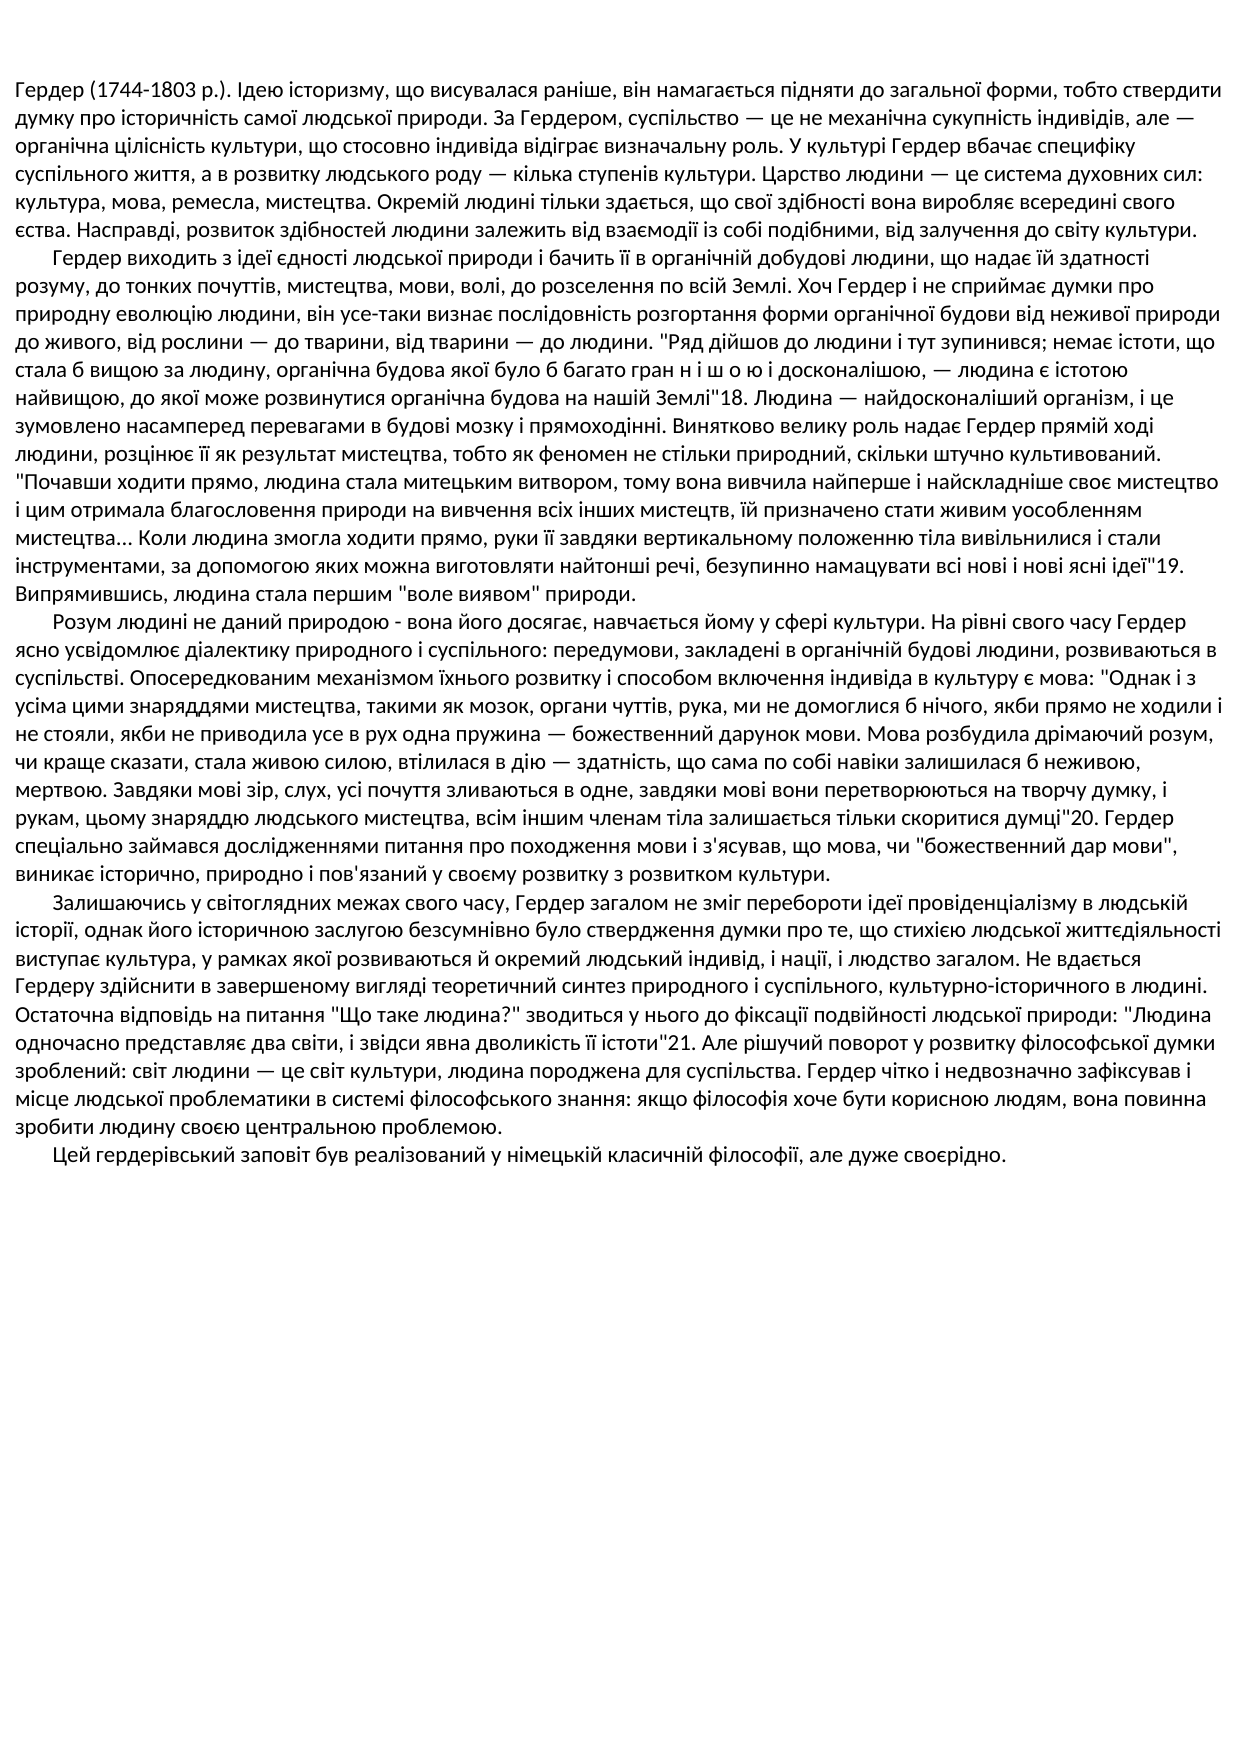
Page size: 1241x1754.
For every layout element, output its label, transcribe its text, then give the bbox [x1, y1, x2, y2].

text Гердер виходить з ідеї єдності людської природи і бачить її в органічній добудові людини, що надає їй здатності розуму, до тонких почуттів, мистецтва, мови, волі, до розселення по всій Землі. Хоч Гердер і не сприймає думки про природну еволюцію людини, він усе-таки визнає послідовність розгортання форми органічної будови від неживої природи до живого, від рослини — до тварини, від тварини — до людини. "Ряд дійшов до людини і тут зупинився; немає істоти, що стала б вищою за людину, органічна будова якої було б багато гран н і ш о ю і досконалішою, — людина є істотою найвищою, до якої може розвинутися органічна будова на нашій Землі"18. Людина — найдосконаліший організм, і це зумовлено насамперед перевагами в будові мозку і прямоходінні. Винятково велику роль надає Гердер прямій ході людини, розцінює її як результат мистецтва, тобто як феномен не стільки природний, скільки штучно культивований. "Почавши ходити прямо, людина стала митецьким витвором, тому вона вивчила найперше і найскладніше своє мистецтво і цим отримала благословення природи на вивчення всіх інших мистецтв, їй призначено стати живим уособленням мистецтва... Коли людина змогла ходити прямо, руки її завдяки вертикальному положенню тіла вивільнилися і стали інструментами, за допомогою яких можна виготовляти найтонші речі, безупинно намацувати всі нові і нові ясні ідеї"19. Випрямившись, людина стала першим "воле виявом" природи. [15, 243, 1226, 607]
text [15, 75, 1226, 243]
text Розум людині не даний природою - вона його досягає, навчається йому у сфері культури. На рівні свого часу Гердер ясно усвідомлює діалектику природного і суспільного: передумови, закладені в органічній будові людини, розвиваються в суспільстві. Опосередкованим механізмом їхнього розвитку і способом включення індивіда в культуру є мова: "Однак і з усіма цими знаряддями мистецтва, такими як мозок, органи чуттів, рука, ми не домоглися б нічого, якби прямо не ходили і не стояли, якби не приводила усе в рух одна пружина — божественний дарунок мови. Мова розбудила дрімаючий розум, чи краще сказати, стала живою силою, втілилася в дію — здатність, що сама по собі навіки залишилася б неживою, мертвою. Завдяки мові зір, слух, усі почуття зливаються в одне, завдяки мові вони перетворюються на творчу думку, і рукам, цьому знаряддю людського мистецтва, всім іншим членам тіла залишається тільки скоритися думці"20. Гердер спеціально займався дослідженнями питання про походження мови і з'ясував, що мова, чи "божественний дар мови", виникає історично, природно і пов'язаний у своєму розвитку з розвитком культури. [15, 607, 1226, 888]
text Цей гердерівський заповіт був реалізований у німецькій класичній філософії, але дуже своєрідно. [15, 1140, 1226, 1168]
text Залишаючись у світоглядних межах свого часу, Гердер загалом не зміг перебороти ідеї провіденціалізму в людській історії, однак його історичною заслугою безсумнівно було ствердження думки про те, що стихією людської життєдіяльності виступає культура, у рамках якої розвиваються й окремий людський індивід, і нації, і людство загалом. Не вдається Гердеру здійснити в завершеному вигляді теоретичний синтез природного і суспільного, культурно-історичного в людині. Остаточна відповідь на питання "Що таке людина?" зводиться у нього до фіксації подвійності людської природи: "Людина одночасно представляє два світи, і звідси явна дволикість її істоти"21. Але рішучий поворот у розвитку філософської думки зроблений: світ людини — це світ культури, людина породжена для суспільства. Гердер чітко і недвозначно зафіксував і місце людської проблематики в системі філософського знання: якщо філософія хоче бути корисною людям, вона повинна зробити людину своєю центральною проблемою. [15, 888, 1226, 1140]
